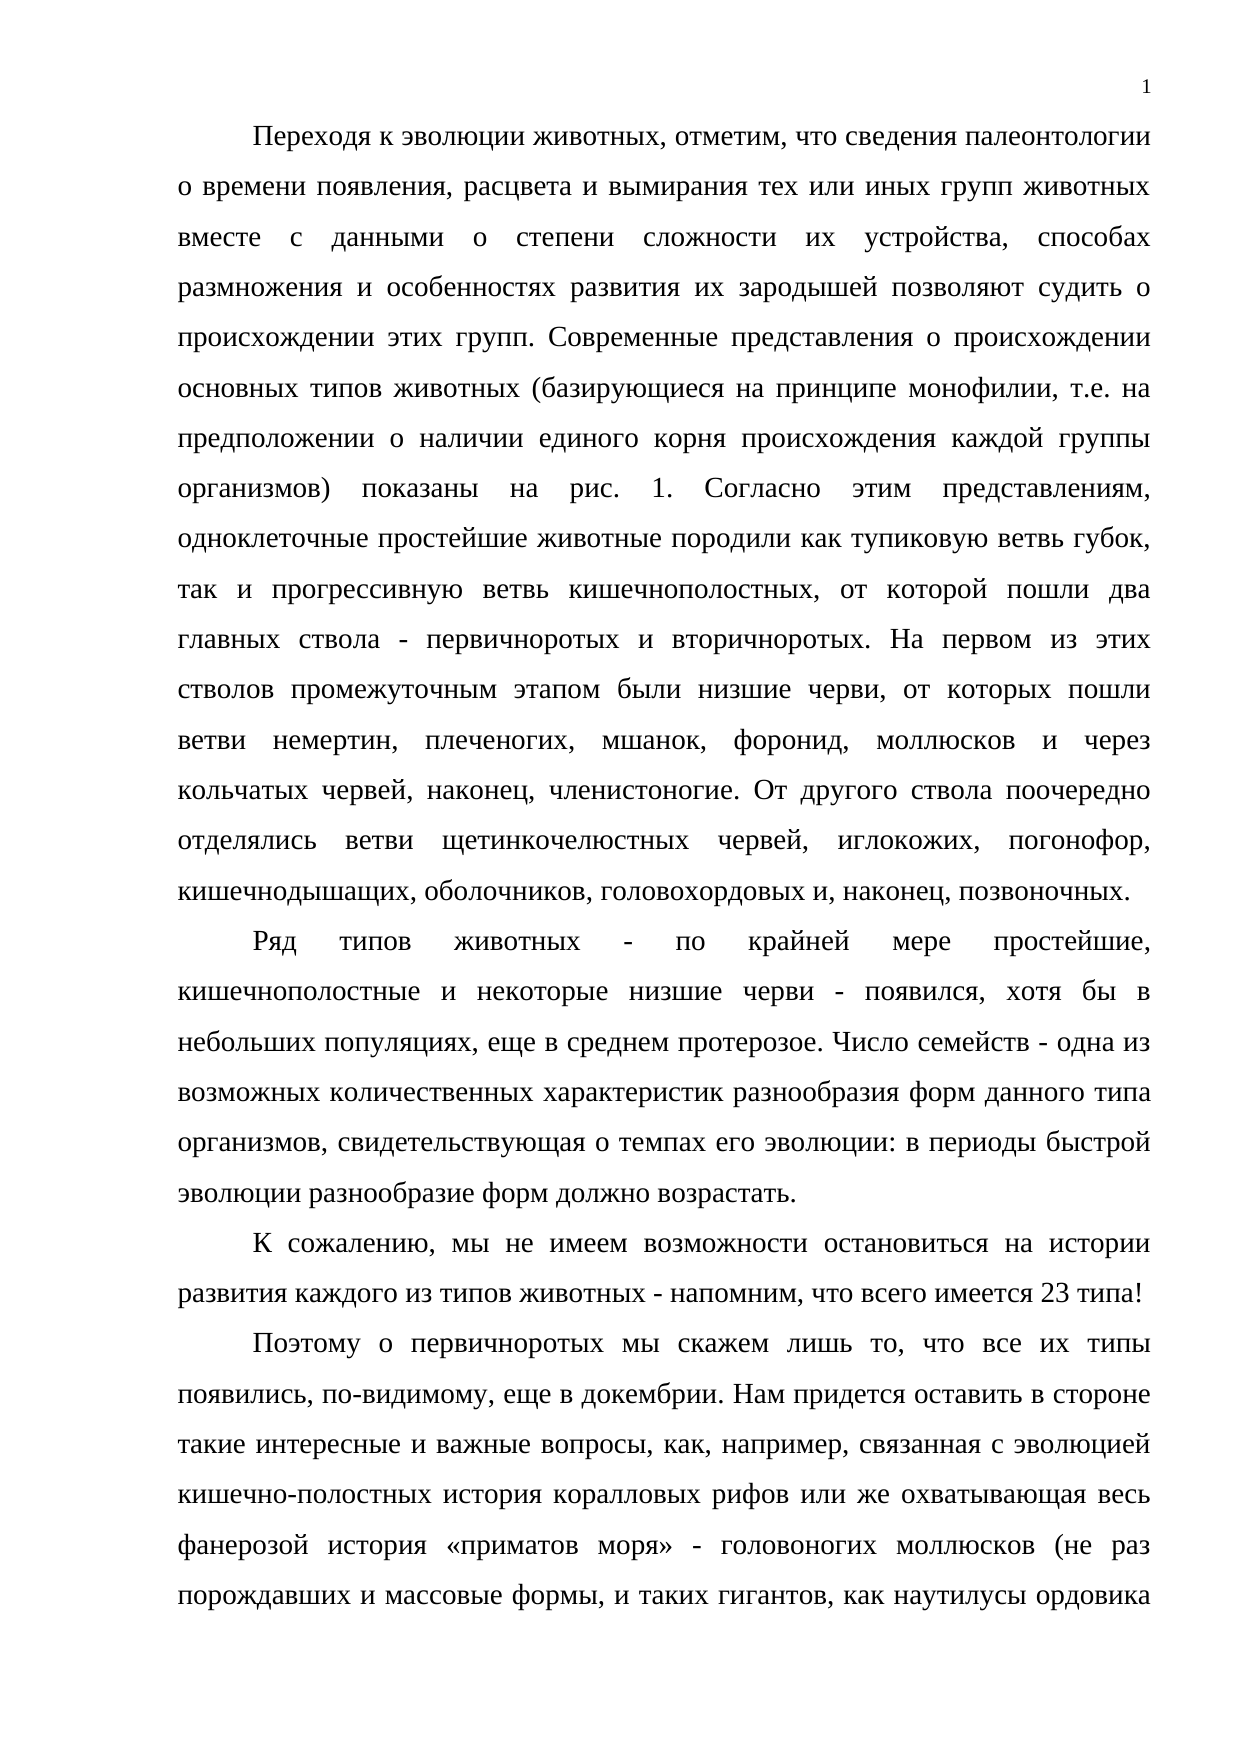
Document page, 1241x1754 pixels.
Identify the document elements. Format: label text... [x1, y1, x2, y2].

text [177, 1326, 1152, 1611]
text Переходя к эволюции животных, отметим, что сведения палеонтологии о времени появления, расцвета и вымирания тех или иных групп животных вместе с данными о степени сложности их устройства, способах размножения и особенностях развития их зародышей позволяют судить о происхождении этих групп. Современные представления о происхождении основных типов животных (базирующиеся на принципе монофилии, т.е. на предположении о наличии единого корня происхождения каждой группы организмов) показаны на рис. 1. Согласно этим представлениям, одноклеточные простейшие животные породили как тупиковую ветвь губок, так и прогрессивную ветвь кишечнополостных, от которой пошли два главных ствола - первичноротых и вторичноротых. На первом из этих стволов промежуточным этапом были низшие черви, от которых пошли ветви немертин, плеченогих, мшанок, форонид, моллюсков и через кольчатых червей, наконец, членистоногие. От другого ствола поочередно отделялись ветви щетинкочелюстных червей, иглокожих, погонофор, кишечнодышащих, оболочников, головохордовых и, наконец, позвоночных. [177, 118, 1152, 906]
text К сожалению, мы не имеем возможности остановиться на истории развития каждого из типов животных - напомним, что всего имеется 23 типа! [177, 1225, 1152, 1309]
text Ряд типов животных - по крайней мере простейшие, кишечнополостные и некоторые низшие черви - появился, хотя бы в небольших популяциях, еще в среднем протерозое. Число семейств - одна из возможных количественных характеристик разнообразия форм данного типа организмов, свидетельствующая о темпах его эволюции: в периоды быстрой эволюции разнообразие форм должно возрастать. [177, 923, 1152, 1208]
